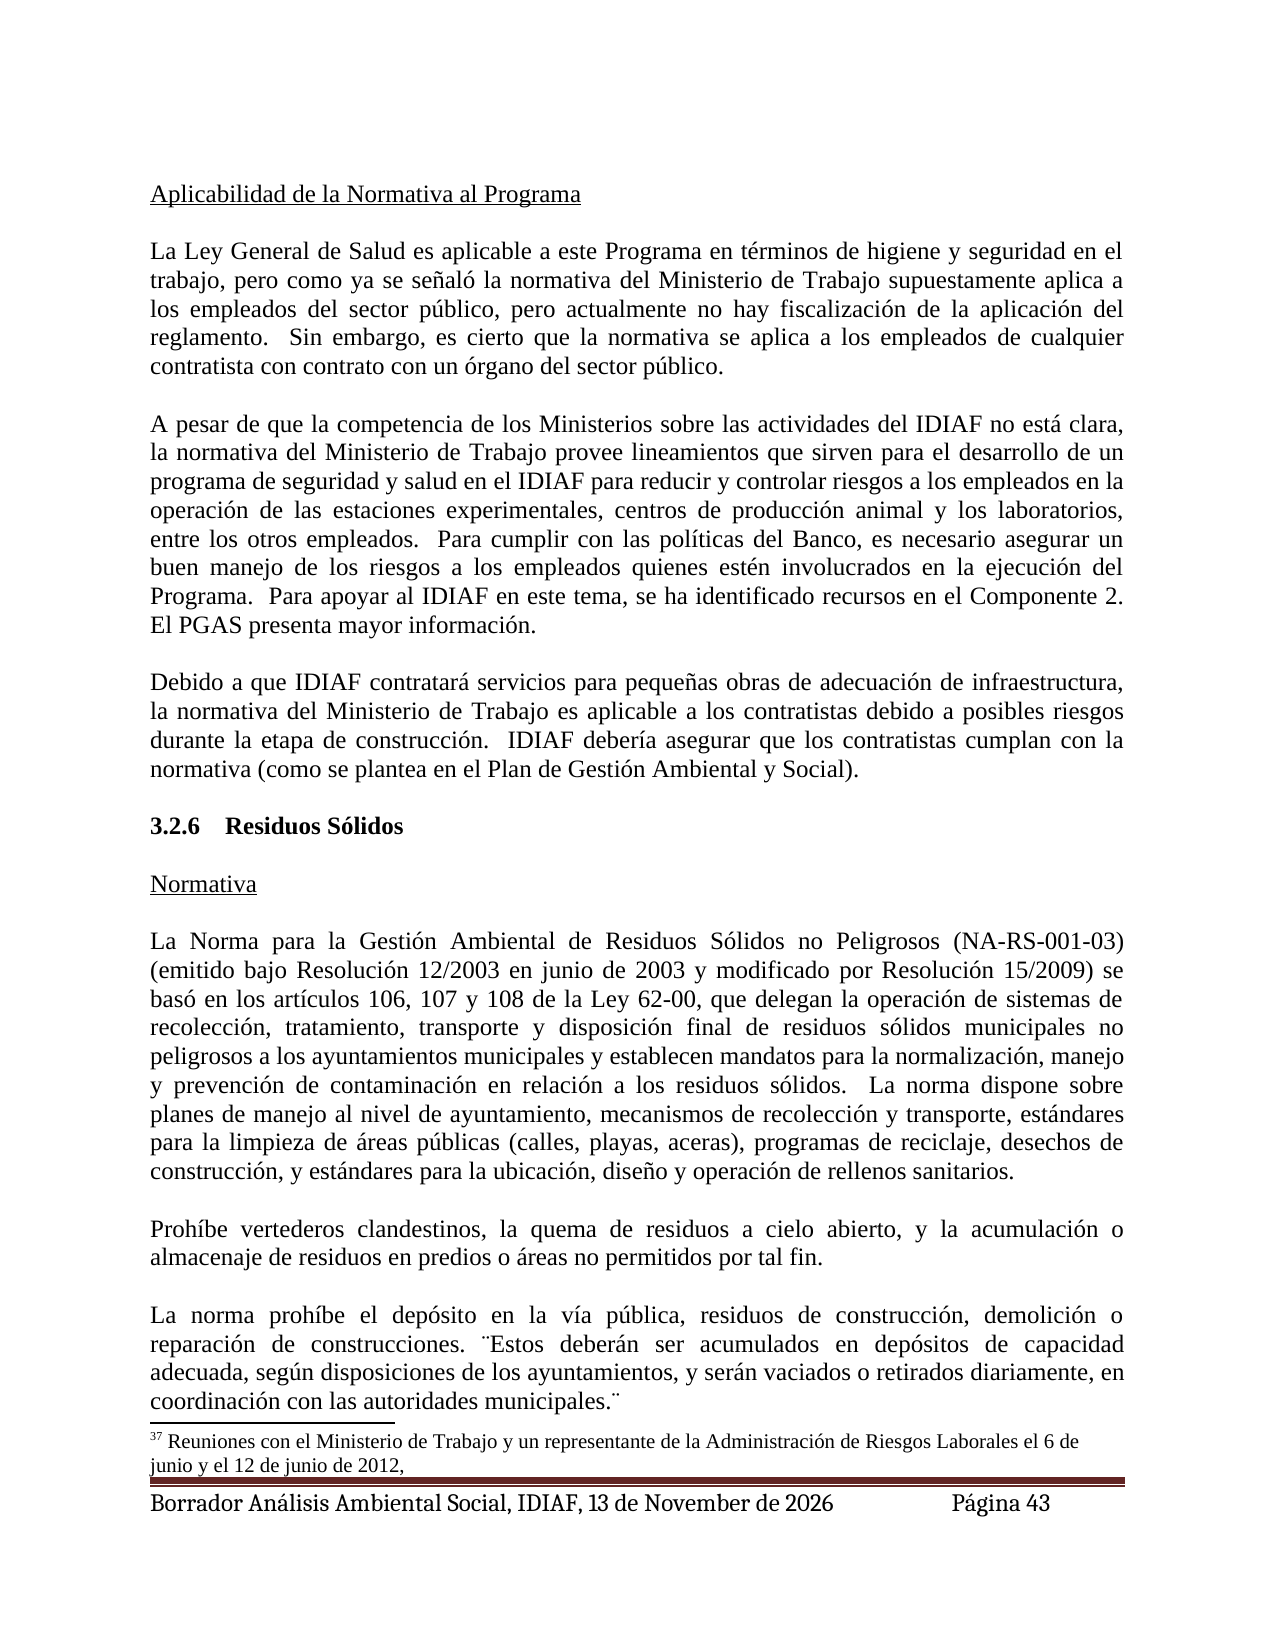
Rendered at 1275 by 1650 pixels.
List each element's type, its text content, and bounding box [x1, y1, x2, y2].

text A pesar de que la competencia de los Ministerios sobre las actividades del IDIAF no está clara, la normativa del Ministerio de Trabajo provee lineamientos que sirven para el desarrollo de un programa de seguridad y salud en el IDIAF para reducir y controlar riesgos a los empleados en la operación de las estaciones experimentales, centros de producción animal y los laboratorios, entre los otros empleados. Para cumplir con las políticas del Banco, es necesario asegurar un buen manejo de los riesgos a los empleados quienes estén involucrados en la ejecución del Programa. Para apoyar al IDIAF en este tema, se ha identificado recursos en el Componente 2. El PGAS presenta mayor información. [150, 409, 1125, 639]
text La norma prohíbe el depósito en la vía pública, residuos de construcción, demolición o reparación de construcciones. ¨Estos deberán ser acumulados en depósitos de capacidad adecuada, según disposiciones de los ayuntamientos, y serán vaciados o retirados diariamente, en coordinación con las autoridades municipales.¨ [150, 1300, 1125, 1415]
text La Ley General de Salud es aplicable a este Programa en términos de higiene y seguridad en el trabajo, pero como ya se señaló la normativa del Ministerio de Trabajo supuestamente aplica a los empleados del sector público, pero actualmente no hay fiscalización de la aplicación del reglamento. Sin embargo, es cierto que la normativa se aplica a los empleados de cualquier contratista con contrato con un órgano del sector público. [150, 236, 1125, 380]
text Debido a que IDIAF contratará servicios para pequeñas obras de adecuación de infraestructura, la normativa del Ministerio de Trabajo es aplicable a los contratistas debido a posibles riesgos durante la etapa de construcción. IDIAF debería asegurar que los contratistas cumplan con la normativa (como se plantea en el Plan de Gestión Ambiental y Social). [150, 667, 1125, 782]
text Prohíbe vertederos clandestinos, la quema de residuos a cielo abierto, y la acumulación o almacenaje de residuos en predios o áreas no permitidos por tal fin. [150, 1214, 1125, 1271]
text Normativa [150, 869, 1125, 897]
text La Norma para de Residuos Sólidos no Peligrosos (NA-RS-001-03) (emitido bajo Resolución 12/2003 en junio de 2003 y modificado por Resolución 15/2009) se basó en los artículos 106, 107 y 108 de la Ley 62-00, que delegan la operación de sistemas de recolección, tratamiento, transporte y disposición final de residuos sólidos municipales no peligrosos a los ayuntamientos municipales y establecen mandatos para la normalización, manejo y prevención de contaminación en relación a los residuos sólidos. La norma dispone sobre planes de manejo al nivel de ayuntamiento, mecanismos de recolección y transporte, estándares para la limpieza de áreas públicas (calles, playas, aceras), programas de reciclaje, desechos de construcción, y estándares para la ubicación, diseño y operación de rellenos sanitarios. [150, 926, 1125, 1185]
text Aplicabilidad de la Normativa al Programa [150, 179, 1125, 207]
text 3.2.6 Residuos Sólidos [150, 811, 1125, 840]
